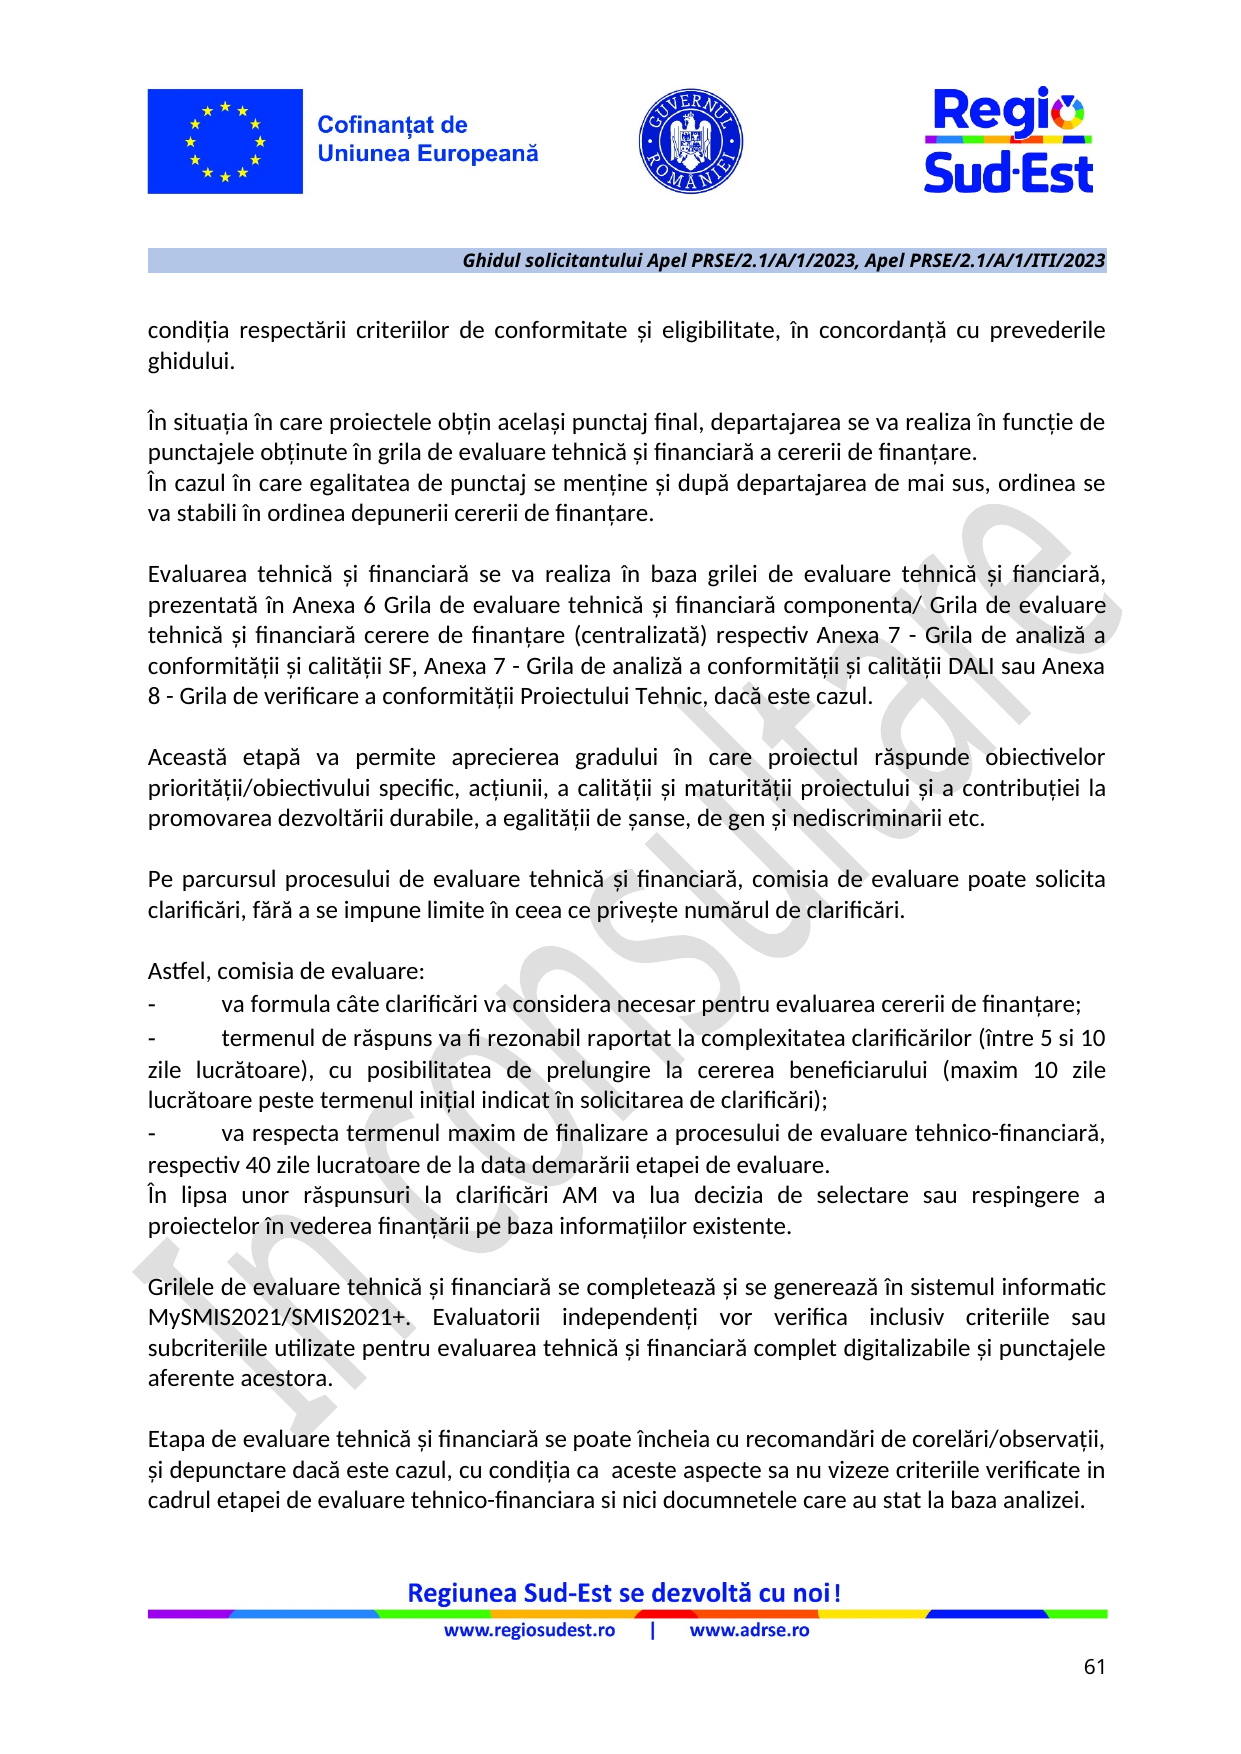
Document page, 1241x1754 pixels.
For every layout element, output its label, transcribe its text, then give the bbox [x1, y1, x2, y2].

text În cazul în care egalitatea de punctaj se menține și după departajarea de mai sus, ordinea se va stabili în ordinea depunerii cererii de finanțare. [148, 467, 1107, 528]
picture [147, 1582, 1108, 1640]
list termenul de răspuns va fi rezonabil raportat la complexitatea clarificărilor (între 5 si 10 zile lucrătoare), cu posibilitatea de prelungire la cererea beneficiarului (maxim 10 zile lucrătoare peste termenul inițial indicat în solicitarea de clarificări); [148, 1020, 1107, 1115]
list va respecta termenul maxim de finalizare a procesului de evaluare tehnico-financiară, respectiv 40 zile lucratoare de la data demarării etapei de evaluare. [148, 1115, 1107, 1179]
text Pe parcursul procesului de evaluare tehnică și financiară, comisia de evaluare poate solicita clarificări, fără a se impune limite în ceea ce privește numărul de clarificări. [148, 864, 1107, 925]
text În situația în care proiectele obțin același punctaj final, departajarea se va realiza în funcție de punctajele obținute în grila de evaluare tehnică și financiară a cererii de finanțare. [148, 406, 1107, 467]
list va formula câte clarificări va considera necesar pentru evaluarea cererii de finanțare; [148, 986, 1107, 1020]
text Evaluarea tehnică și financiară se va realiza în baza grilei de evaluare tehnică și fianciară, prezentată în Anexa 6 Grila de evaluare tehnică şi financiară componenta/ Grila de evaluare tehnică și financiară cerere de finanţare (centralizată) respectiv Anexa 7 - Grila de analiză a conformității și calității SF, Anexa 7 - Grila de analiză a conformității și calității DALI sau Anexa 8 - Grila de verificare a conformității Proiectului Tehnic, dacă este cazul. [148, 558, 1107, 711]
picture [147, 86, 1093, 195]
text În lipsa unor răspunsuri la clarificări AM va lua decizia de selectare sau respingere a proiectelor în vederea finanțării pe baza informațiilor existente. [148, 1179, 1107, 1241]
text Această etapă va permite aprecierea gradului în care proiectul răspunde obiectivelor priorității/obiectivului specific, acțiunii, a calităţii și maturității proiectului și a contribuției la promovarea dezvoltării durabile, a egalității de şanse, de gen și nediscriminarii etc. [148, 742, 1107, 833]
text Etapa de evaluare tehnică și financiară se poate încheia cu recomandări de corelări/observații, și depunctare dacă este cazul, cu condiția ca aceste aspecte sa nu vizeze criteriile verificate in cadrul etapei de evaluare tehnico-financiara si nici documnetele care au stat la baza analizei. [148, 1424, 1107, 1515]
text Astfel, comisia de evaluare: [148, 955, 1107, 986]
text Grilele de evaluare tehnică și financiară se completează și se generează în sistemul informatic MySMIS2021/SMIS2021+. Evaluatorii independenți vor verifica inclusiv criteriile sau subcriteriile utilizate pentru evaluarea tehnică și financiară complet digitalizabile și punctajele aferente acestora. [148, 1271, 1107, 1393]
